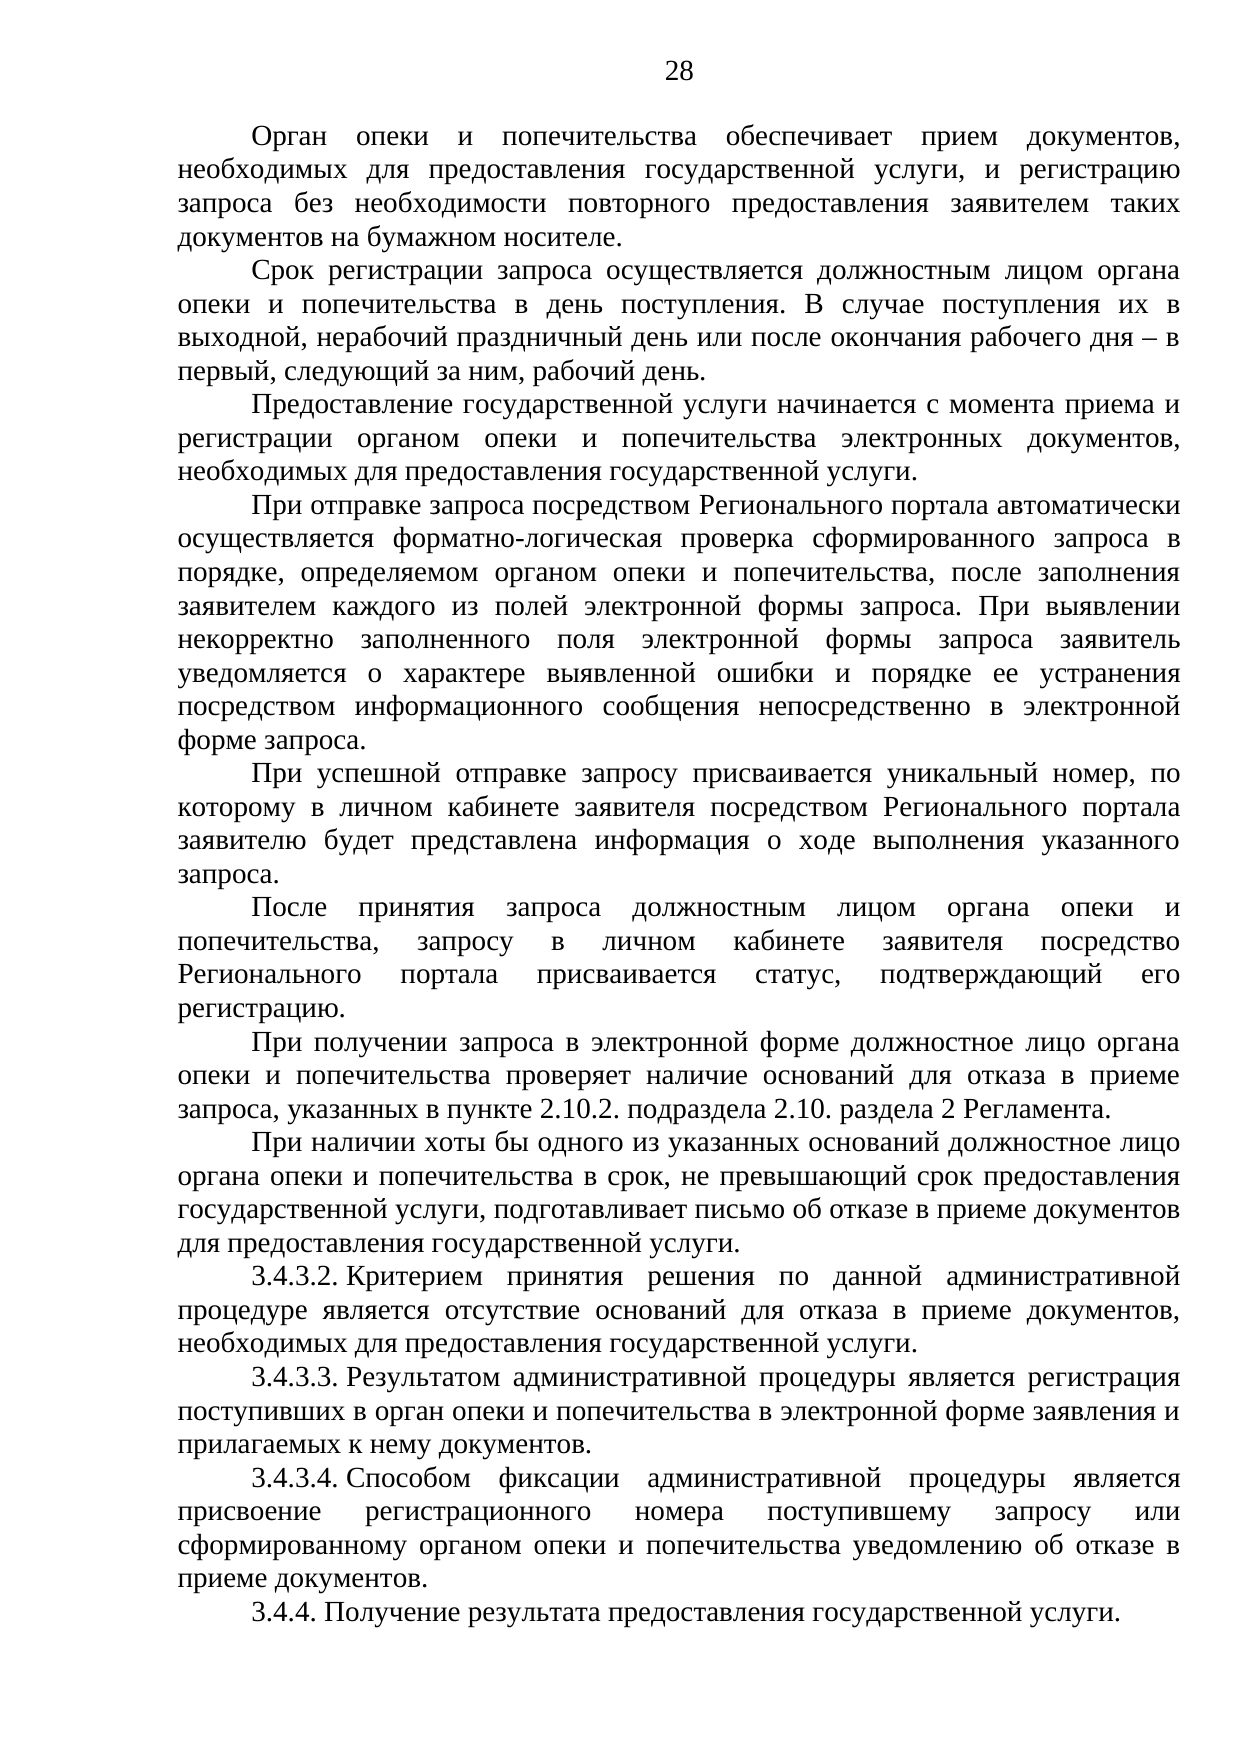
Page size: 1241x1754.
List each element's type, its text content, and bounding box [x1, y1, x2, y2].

text Предоставление государственной услуги начинается с момента приема и регистрации органом опеки и попечительства электронных документов, необходимых для предоставления государственной услуги. [177, 386, 1181, 487]
text При наличии хоты бы одного из указанных оснований должностное лицо органа опеки и попечительства в срок, не превышающий срок предоставления государственной услуги, подготавливает письмо об отказе в приеме документов для предоставления государственной услуги. [177, 1124, 1181, 1258]
text При получении запроса в электронной форме должностное лицо органа опеки и попечительства проверяет наличие оснований для отказа в приеме запроса, указанных в пункте 2.10.2. подраздела 2.10. раздела 2 Регламента. [177, 1024, 1181, 1124]
text Срок регистрации запроса осуществляется должностным лицом органа опеки и попечительства в день поступления. В случае поступления их в выходной, нерабочий праздничный день или после окончания рабочего дня – в первый, следующий за ним, рабочий день. [177, 252, 1181, 386]
text После принятия запроса должностным лицом органа опеки и попечительства, запросу в личном кабинете заявителя посредство Регионального портала присваивается статус, подтверждающий его регистрацию. [177, 889, 1181, 1024]
text При успешной отправке запросу присваивается уникальный номер, по которому в личном кабинете заявителя посредством Регионального портала заявителю будет представлена информация о ходе выполнения указанного запроса. [177, 755, 1181, 889]
text 3.4.3.3. Результатом административной процедуры является регистрация поступивших в орган опеки и попечительства в электронной форме заявления и прилагаемых к нему документов. [177, 1359, 1181, 1460]
text 3.4.4. Получение результата предоставления государственной услуги. [177, 1594, 1181, 1627]
text 3.4.3.2. Критерием принятия решения по данной административной процедуре является отсутствие оснований для отказа в приеме документов, необходимых для предоставления государственной услуги. [177, 1258, 1181, 1359]
text 3.4.3.4. Способом фиксации административной процедуры является присвоение регистрационного номера поступившему запросу или сформированному органом опеки и попечительства уведомлению об отказе в приеме документов. [177, 1460, 1181, 1594]
text Орган опеки и попечительства обеспечивает прием документов, необходимых для предоставления государственной услуги, и регистрацию запроса без необходимости повторного предоставления заявителем таких документов на бумажном носителе. [177, 118, 1181, 252]
text При отправке запроса посредством Регионального портала автоматически осуществляется форматно-логическая проверка сформированного запроса в порядке, определяемом органом опеки и попечительства, после заполнения заявителем каждого из полей электронной формы запроса. При выявлении некорректно заполненного поля электронной формы запроса заявитель уведомляется о характере выявленной ошибки и порядке ее устранения посредством информационного сообщения непосредственно в электронной форме запроса. [177, 487, 1181, 755]
